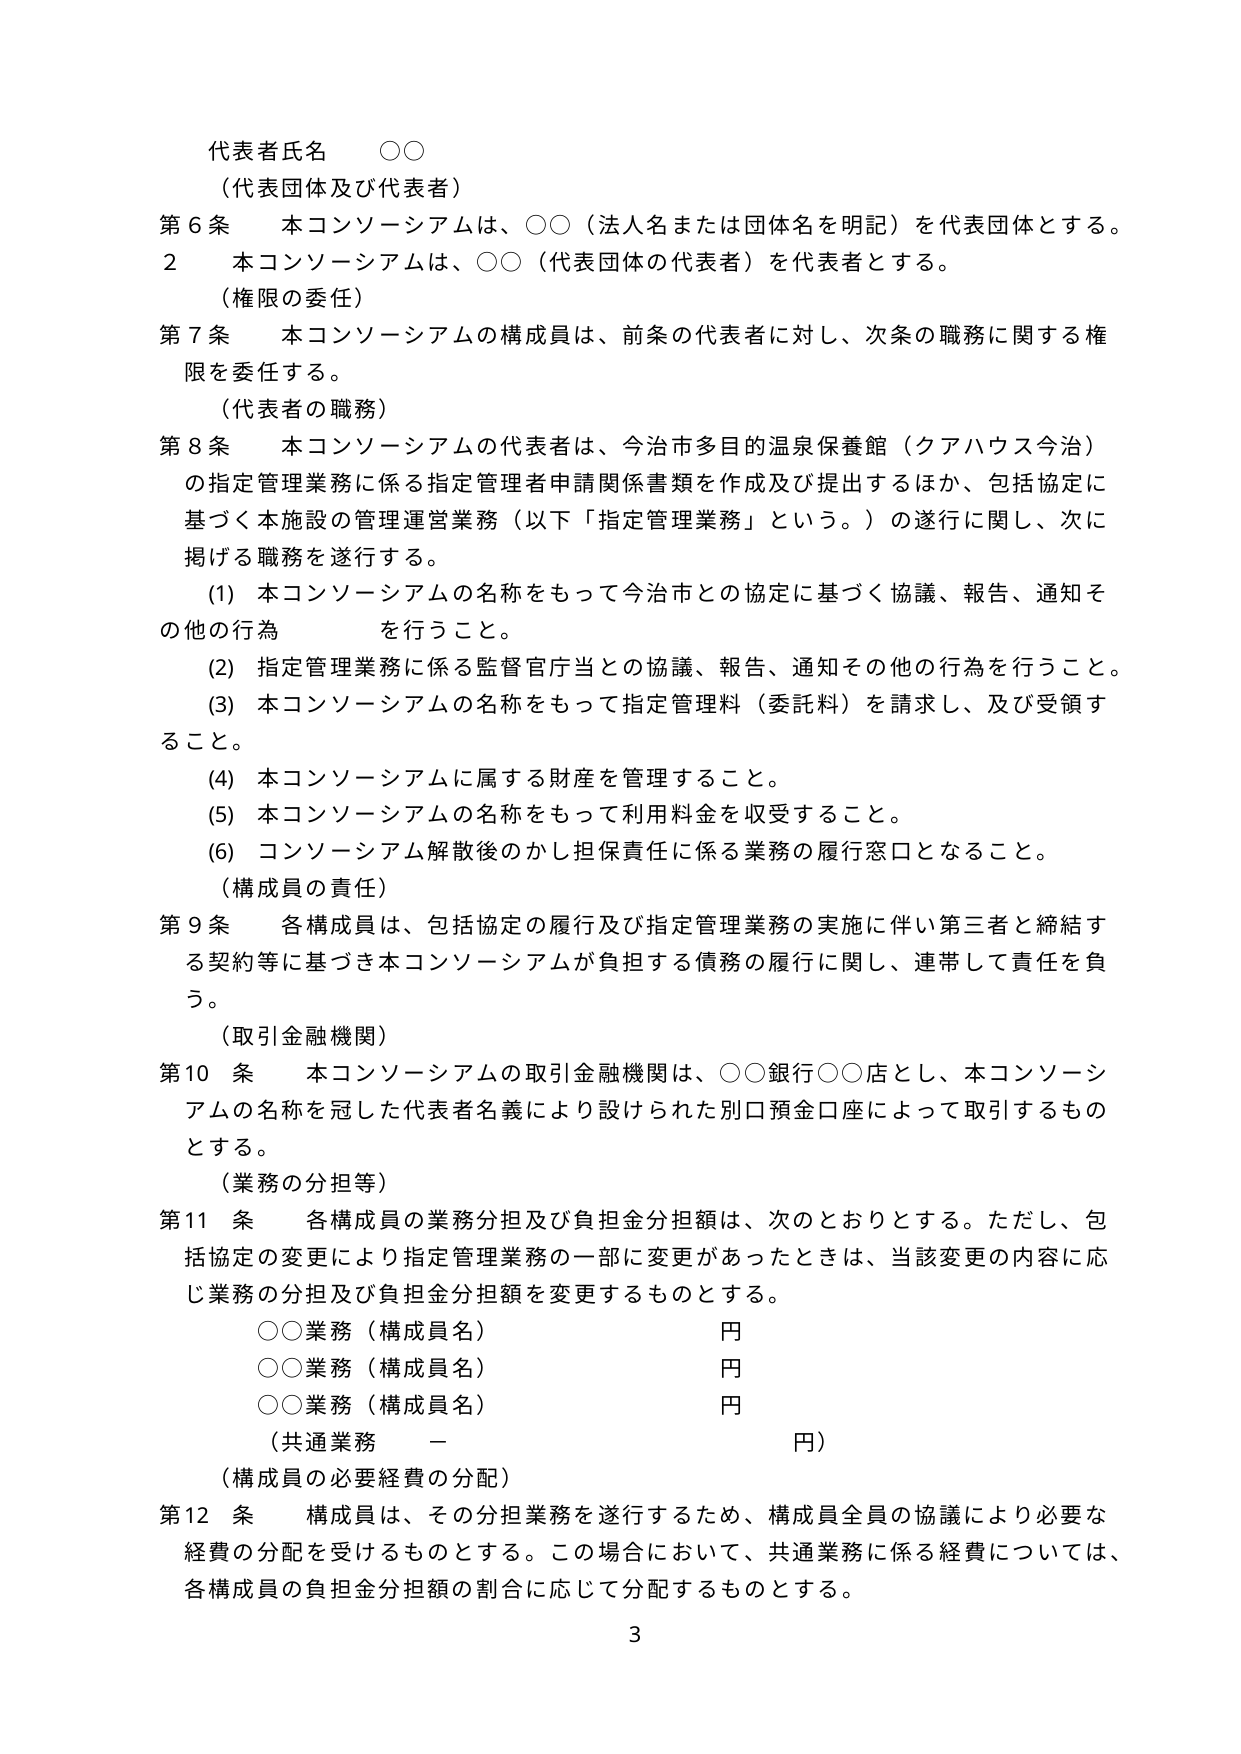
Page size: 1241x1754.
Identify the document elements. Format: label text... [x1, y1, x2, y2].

text 第７条 本コンソーシアムの構成員は、前条の代表者に対し、次条の職務に関する権限を委任する。 [159, 316, 1110, 389]
text （代表者の職務） [159, 389, 1110, 426]
text 第８条 本コンソーシアムの代表者は、今治市多目的温泉保養館（クアハウス今治）の指定管理業務に係る指定管理者申請関係書類を作成及び提出するほか、包括協定に基づく本施設の管理運営業務（以下「指定管理業務」という。）の遂行に関し、次に掲げる職務を遂行する。 [159, 426, 1110, 574]
text （共通業務 － 円） [159, 1422, 1110, 1459]
text ○○業務（構成員名） 円 [159, 1311, 1110, 1348]
text ２ 本コンソーシアムは、○○（代表団体の代表者）を代表者とする。 [159, 242, 1110, 279]
text （代表団体及び代表者） [159, 168, 1110, 205]
text ○○業務（構成員名） 円 [159, 1385, 1110, 1422]
text (6) コンソーシアム解散後のかし担保責任に係る業務の履行窓口となること。 [159, 832, 1110, 869]
text (2) 指定管理業務に係る監督官庁当との協議、報告、通知その他の行為を行うこと。 [159, 647, 1110, 684]
text (5) 本コンソーシアムの名称をもって利用料金を収受すること。 [159, 795, 1110, 832]
text （構成員の必要経費の分配） [159, 1459, 1110, 1496]
text 第11条 各構成員の業務分担及び負担金分担額は、次のとおりとする。ただし、包括協定の変更により指定管理業務の一部に変更があったときは、当該変更の内容に応じ業務の分担及び負担金分担額を変更するものとする。 [159, 1201, 1110, 1311]
text （取引金融機関） [159, 1016, 1110, 1053]
text 第10条 本コンソーシアムの取引金融機関は、○○銀行○○店とし、本コンソーシアムの名称を冠した代表者名義により設けられた別口預金口座によって取引するものとする。 [159, 1053, 1110, 1164]
text 代表者氏名 ○○ [159, 131, 1110, 168]
text (4) 本コンソーシアムに属する財産を管理すること。 [159, 758, 1110, 795]
text (1) 本コンソーシアムの名称をもって今治市との協定に基づく協議、報告、通知その他の行為 を行うこと。 [159, 574, 1110, 647]
text ○○業務（構成員名） 円 [159, 1348, 1110, 1385]
text (3) 本コンソーシアムの名称をもって指定管理料（委託料）を請求し、及び受領すること。 [159, 684, 1110, 758]
text （権限の委任） [159, 279, 1110, 316]
text 第６条 本コンソーシアムは、○○（法人名または団体名を明記）を代表団体とする。 [159, 205, 1110, 242]
text （構成員の責任） [159, 869, 1110, 906]
text 第９条 各構成員は、包括協定の履行及び指定管理業務の実施に伴い第三者と締結する契約等に基づき本コンソーシアムが負担する債務の履行に関し、連帯して責任を負う。 [159, 906, 1110, 1016]
text （業務の分担等） [159, 1164, 1110, 1201]
text 第12条 構成員は、その分担業務を遂行するため、構成員全員の協議により必要な経費の分配を受けるものとする。この場合において、共通業務に係る経費については、各構成員の負担金分担額の割合に応じて分配するものとする。 [159, 1496, 1110, 1606]
